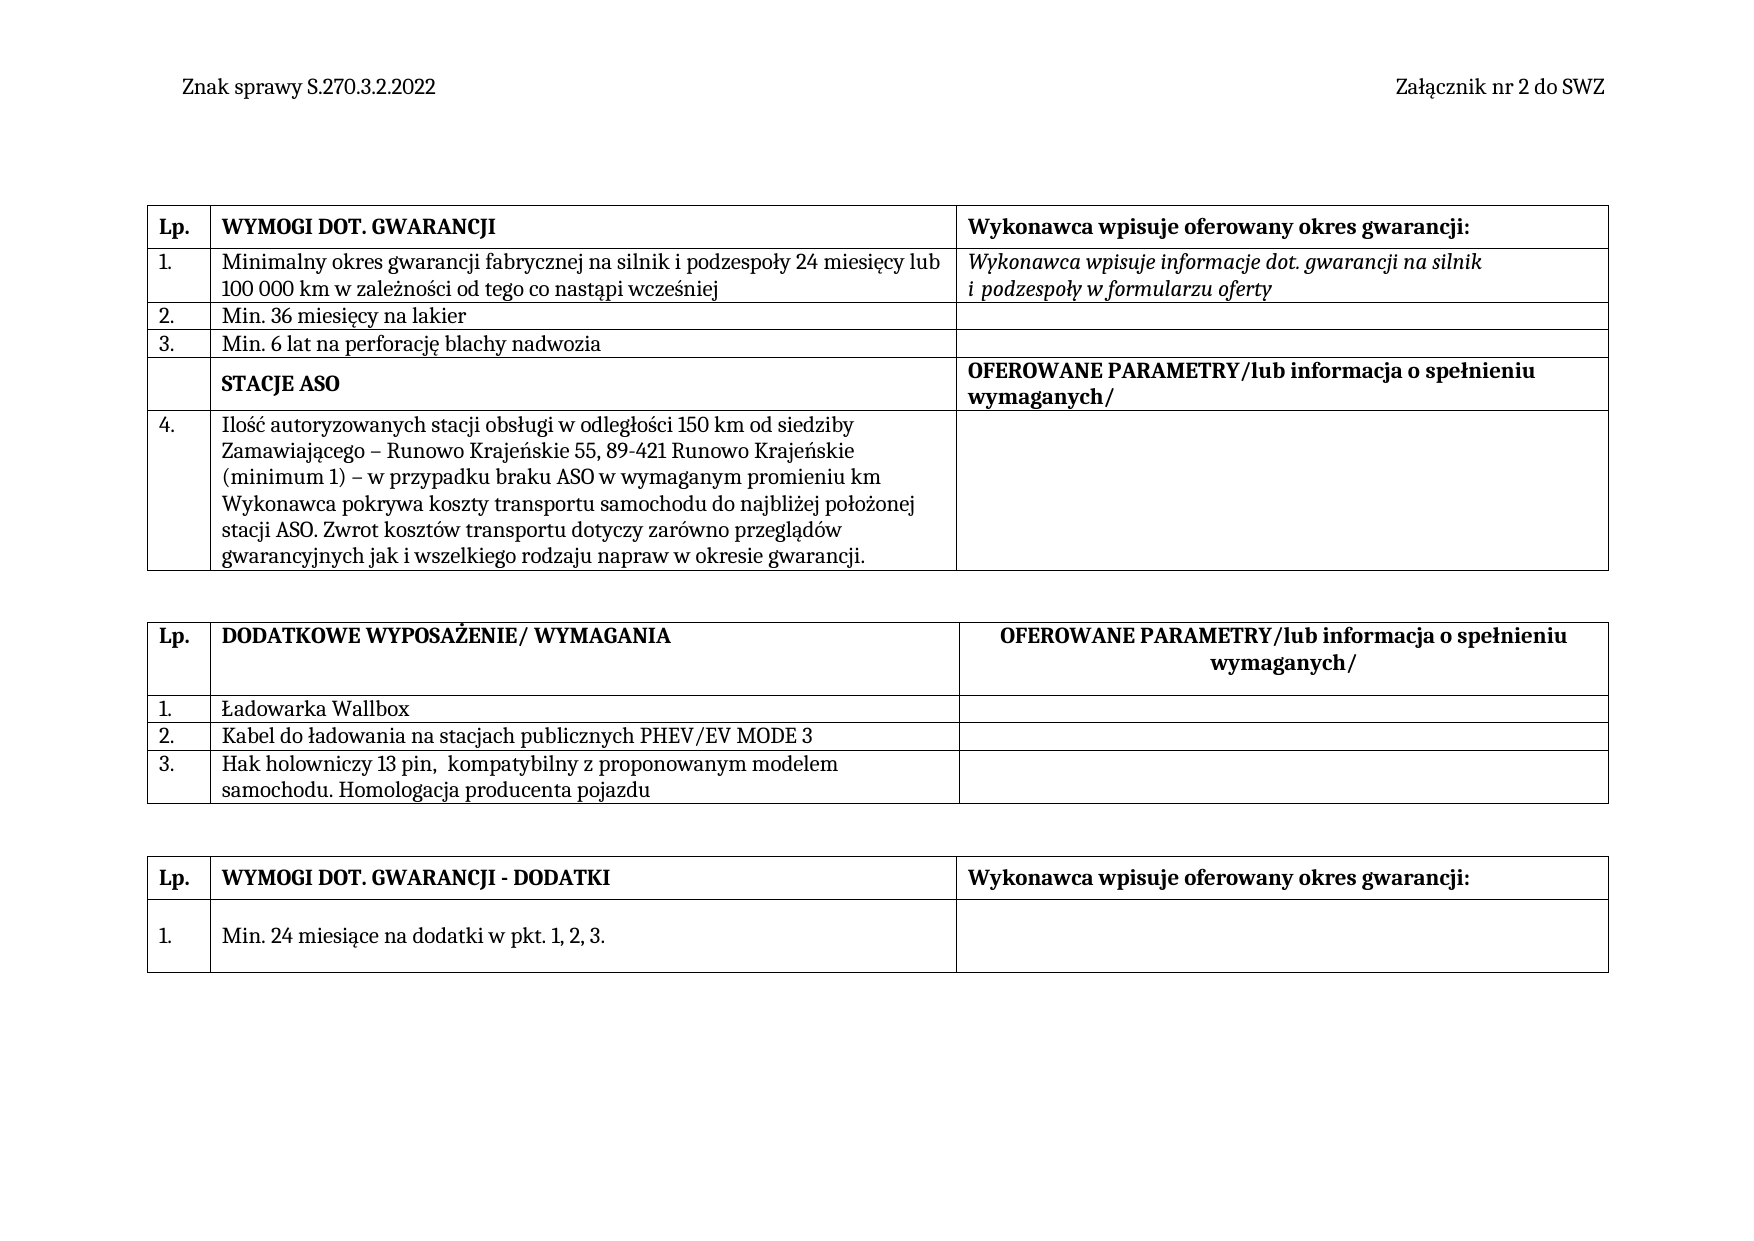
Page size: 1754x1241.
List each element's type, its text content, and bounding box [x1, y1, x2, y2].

table_header Wykonawca wpisuje oferowany okres gwarancji: [957, 206, 1608, 248]
table_cell 1. [148, 900, 210, 972]
table_cell Min. 6 lat na perforację blachy nadwozia [211, 330, 956, 357]
table_cell STACJE ASO [211, 358, 956, 410]
table_cell [960, 696, 1608, 722]
table_cell OFEROWANE PARAMETRY/lub informacja o spełnieniu wymaganych/ [957, 358, 1608, 410]
table_cell 3. [148, 751, 210, 803]
table_cell Min. 36 miesięcy na lakier [211, 303, 956, 329]
table_header DODATKOWE WYPOSAŻENIE/ WYMAGANIA [211, 623, 959, 695]
table_cell 1. [148, 696, 210, 722]
table_cell [960, 751, 1608, 803]
table_cell Hak holowniczy 13 pin, kompatybilny z proponowanym modelem samochodu. Homologacja producenta pojazdu [211, 751, 959, 803]
table_header Lp. [148, 857, 210, 899]
table_header Lp. [148, 206, 210, 248]
table_cell [960, 723, 1608, 749]
table_cell 1. [148, 249, 210, 302]
table_cell [957, 411, 1608, 569]
table_cell [957, 303, 1608, 329]
table_header OFEROWANE PARAMETRY/lub informacja o spełnieniu wymaganych/ [960, 623, 1608, 695]
table_cell Ilość autoryzowanych stacji obsługi w odległości 150 km od siedziby Zamawiającego – Runowo Krajeńskie 55, 89-421 Runowo Krajeńskie (minimum 1) – w przypadku braku ASO w wymaganym promieniu km Wykonawca pokrywa koszty transportu samochodu do najbliżej położonej stacji ASO. Zwrot kosztów transportu dotyczy zarówno przeglądów gwarancyjnych jak i wszelkiego rodzaju napraw w okresie gwarancji. [211, 411, 956, 569]
table_cell Wykonawca wpisuje informacje dot. gwarancji na silnik i podzespoły w formularzu oferty [957, 249, 1608, 302]
table_cell Ładowarka Wallbox [211, 696, 959, 722]
table_cell 2. [148, 723, 210, 749]
table_header Lp. [148, 623, 210, 695]
table_cell Kabel do ładowania na stacjach publicznych PHEV/EV MODE 3 [211, 723, 959, 749]
table_cell [148, 358, 210, 410]
table_header Wykonawca wpisuje oferowany okres gwarancji: [957, 857, 1608, 899]
table_header WYMOGI DOT. GWARANCJI - DODATKI [211, 857, 956, 899]
table_cell 3. [148, 330, 210, 357]
table_cell [957, 900, 1608, 972]
table_cell 4. [148, 411, 210, 569]
table_cell 2. [148, 303, 210, 329]
table_header WYMOGI DOT. GWARANCJI [211, 206, 956, 248]
table_cell [957, 330, 1608, 357]
table_cell Minimalny okres gwarancji fabrycznej na silnik i podzespoły 24 miesięcy lub 100 000 km w zależności od tego co nastąpi wcześniej [211, 249, 956, 302]
table_cell Min. 24 miesiące na dodatki w pkt. 1, 2, 3. [211, 900, 956, 972]
